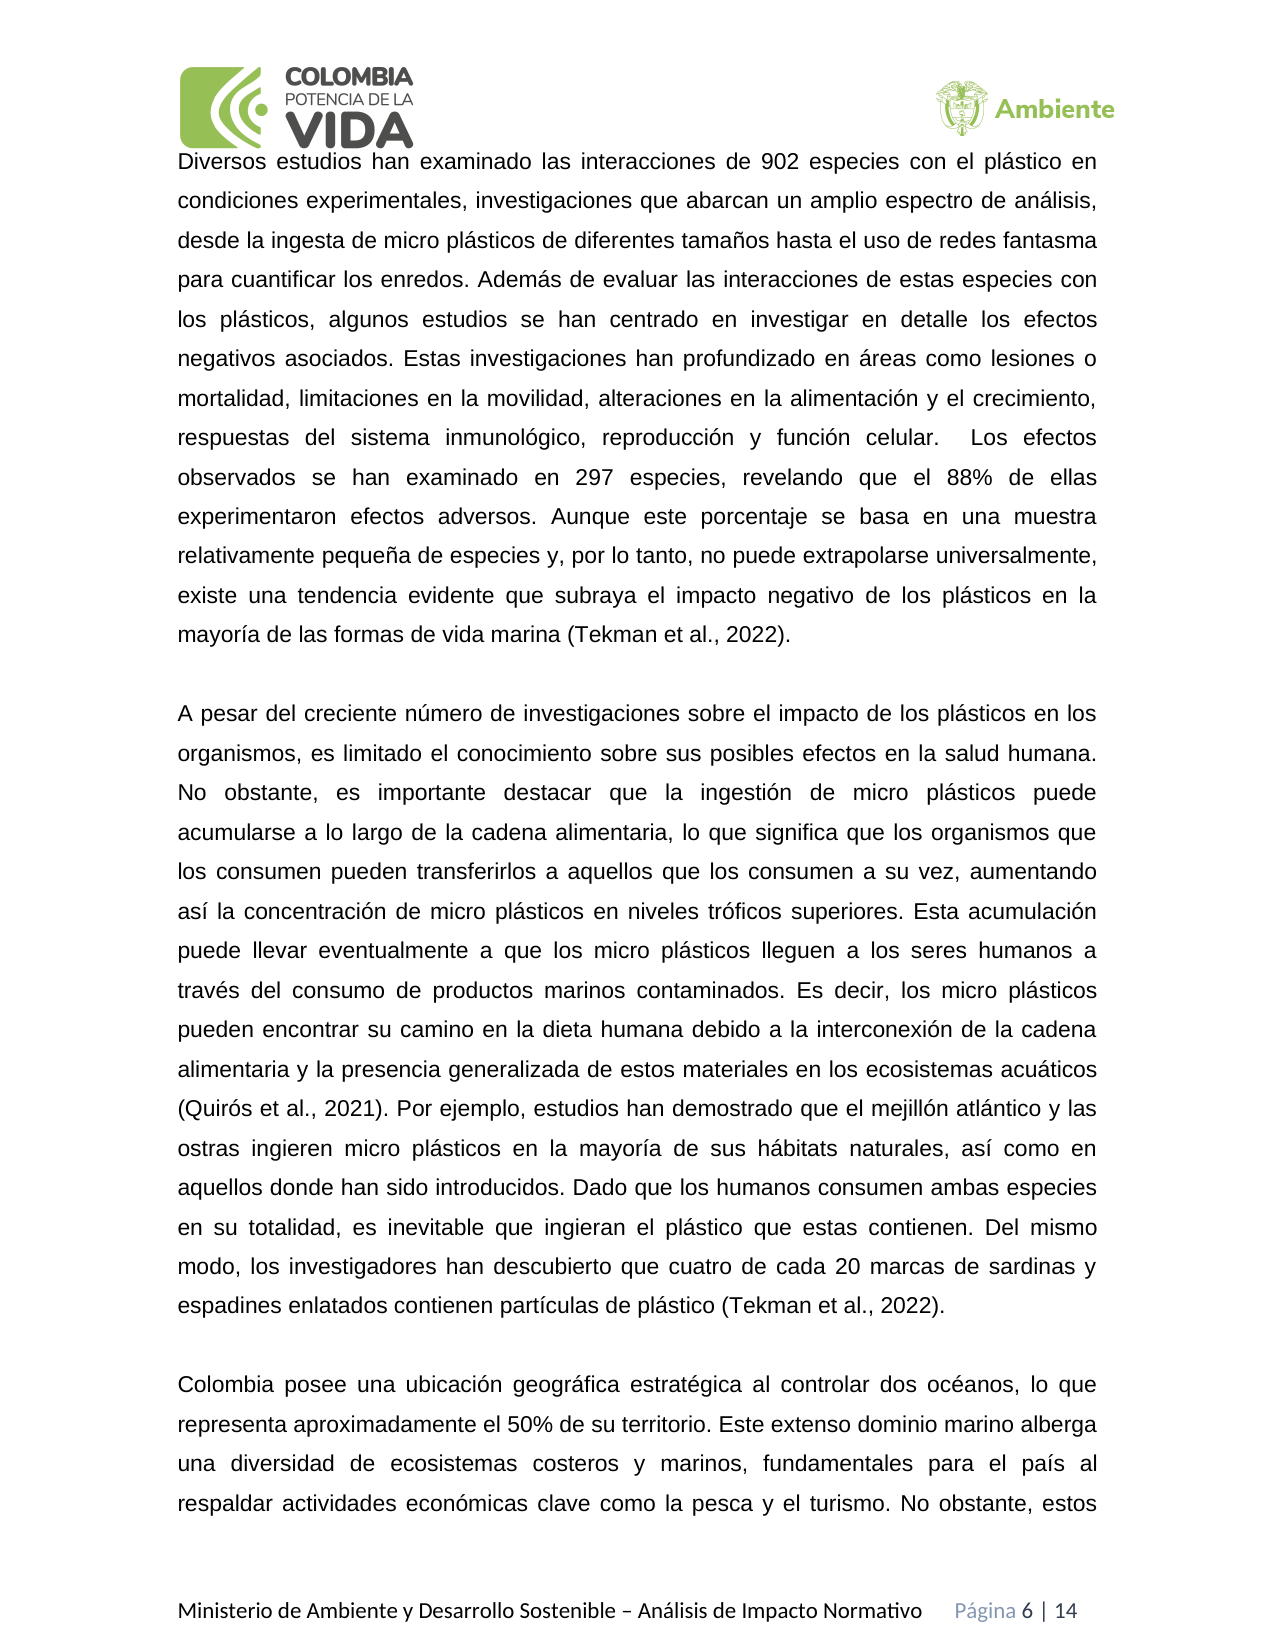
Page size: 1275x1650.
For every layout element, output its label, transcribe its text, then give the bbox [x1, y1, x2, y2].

text A pesar del creciente número de investigaciones sobre el impacto de los plásticos en los organismos, es limitado el conocimiento sobre sus posibles efectos en la salud humana. No obstante, es importante destacar que la ingestión de micro plásticos puede acumularse a lo largo de la cadena alimentaria, lo que significa que los organismos que los consumen pueden transferirlos a aquellos que los consumen a su vez, aumentando así la concentración de micro plásticos en niveles tróficos superiores. Esta acumulación puede llevar eventualmente a que los micro plásticos lleguen a los seres humanos a través del consumo de productos marinos contaminados. Es decir, los micro plásticos pueden encontrar su camino en la dieta humana debido a la interconexión de la cadena alimentaria y la presencia generalizada de estos materiales en los ecosistemas acuáticos (Quirós et al., 2021). Por ejemplo, estudios han demostrado que el mejillón atlántico y las ostras ingieren micro plásticos en la mayoría de sus hábitats naturales, así como en aquellos donde han sido introducidos. Dado que los humanos consumen ambas especies en su totalidad, es inevitable que ingieran el plástico que estas contienen. Del mismo modo, los investigadores han descubierto que cuatro de cada 20 marcas de sardinas y espadines enlatados contienen partículas de plástico (Tekman et al., 2022). [177, 700, 1098, 1319]
picture [3, 1, 1275, 1324]
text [177, 1371, 1098, 1516]
text Diversos estudios han examinado las interacciones de 902 especies con el plástico en condiciones experimentales, investigaciones que abarcan un amplio espectro de análisis, desde la ingesta de micro plásticos de diferentes tamaños hasta el uso de redes fantasma para cuantificar los enredos. Además de evaluar las interacciones de estas especies con los plásticos, algunos estudios se han centrado en investigar en detalle los efectos negativos asociados. Estas investigaciones han profundizado en áreas como lesiones o mortalidad, limitaciones en la movilidad, alteraciones en la alimentación y el crecimiento, respuestas del sistema inmunológico, reproducción y función celular. Los efectos observados se han examinado en 297 especies, revelando que el 88% de ellas experimentaron efectos adversos. Aunque este porcentaje se basa en una muestra relativamente pequeña de especies y, por lo tanto, no puede extrapolarse universalmente, existe una tendencia evidente que subraya el impacto negativo de los plásticos en la mayoría de las formas de vida marina (Tekman et al., 2022). [177, 148, 1098, 648]
